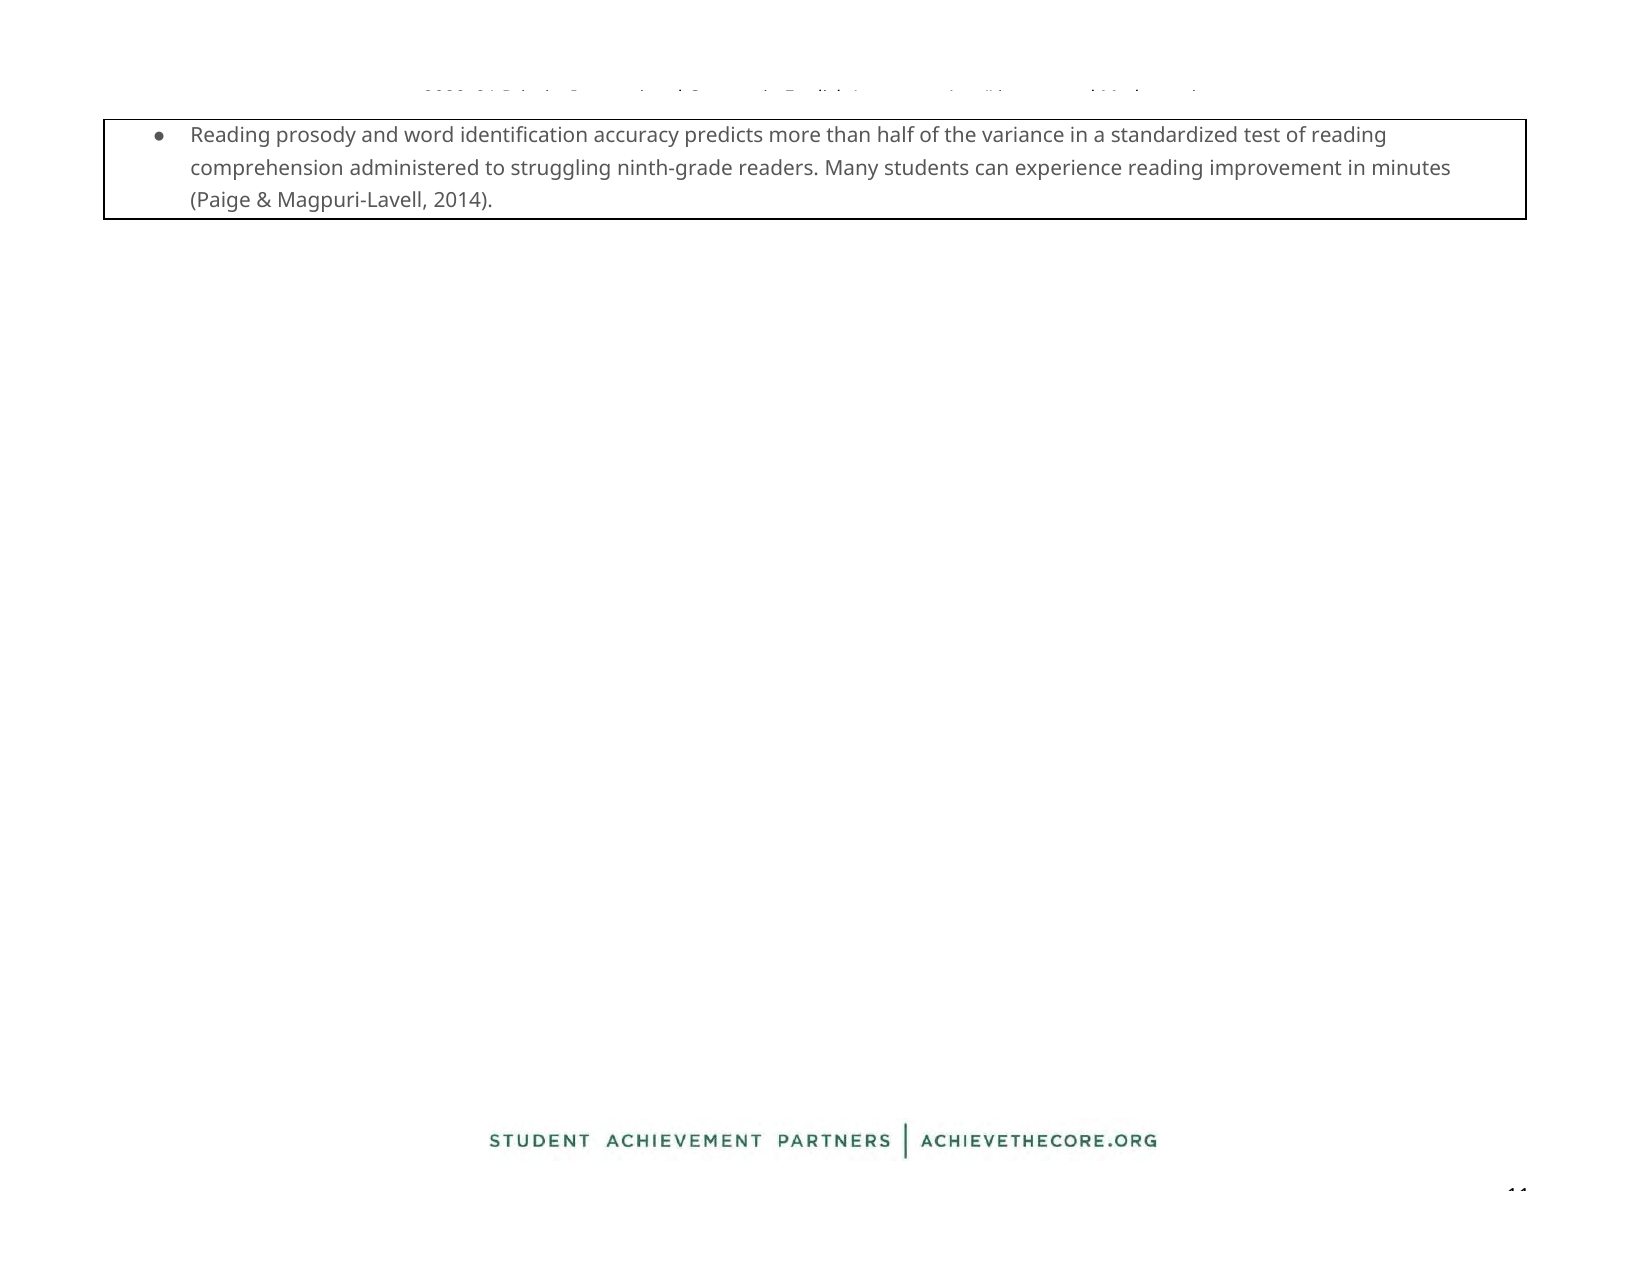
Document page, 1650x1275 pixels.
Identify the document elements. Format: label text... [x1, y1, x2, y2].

picture [488, 1118, 1160, 1161]
